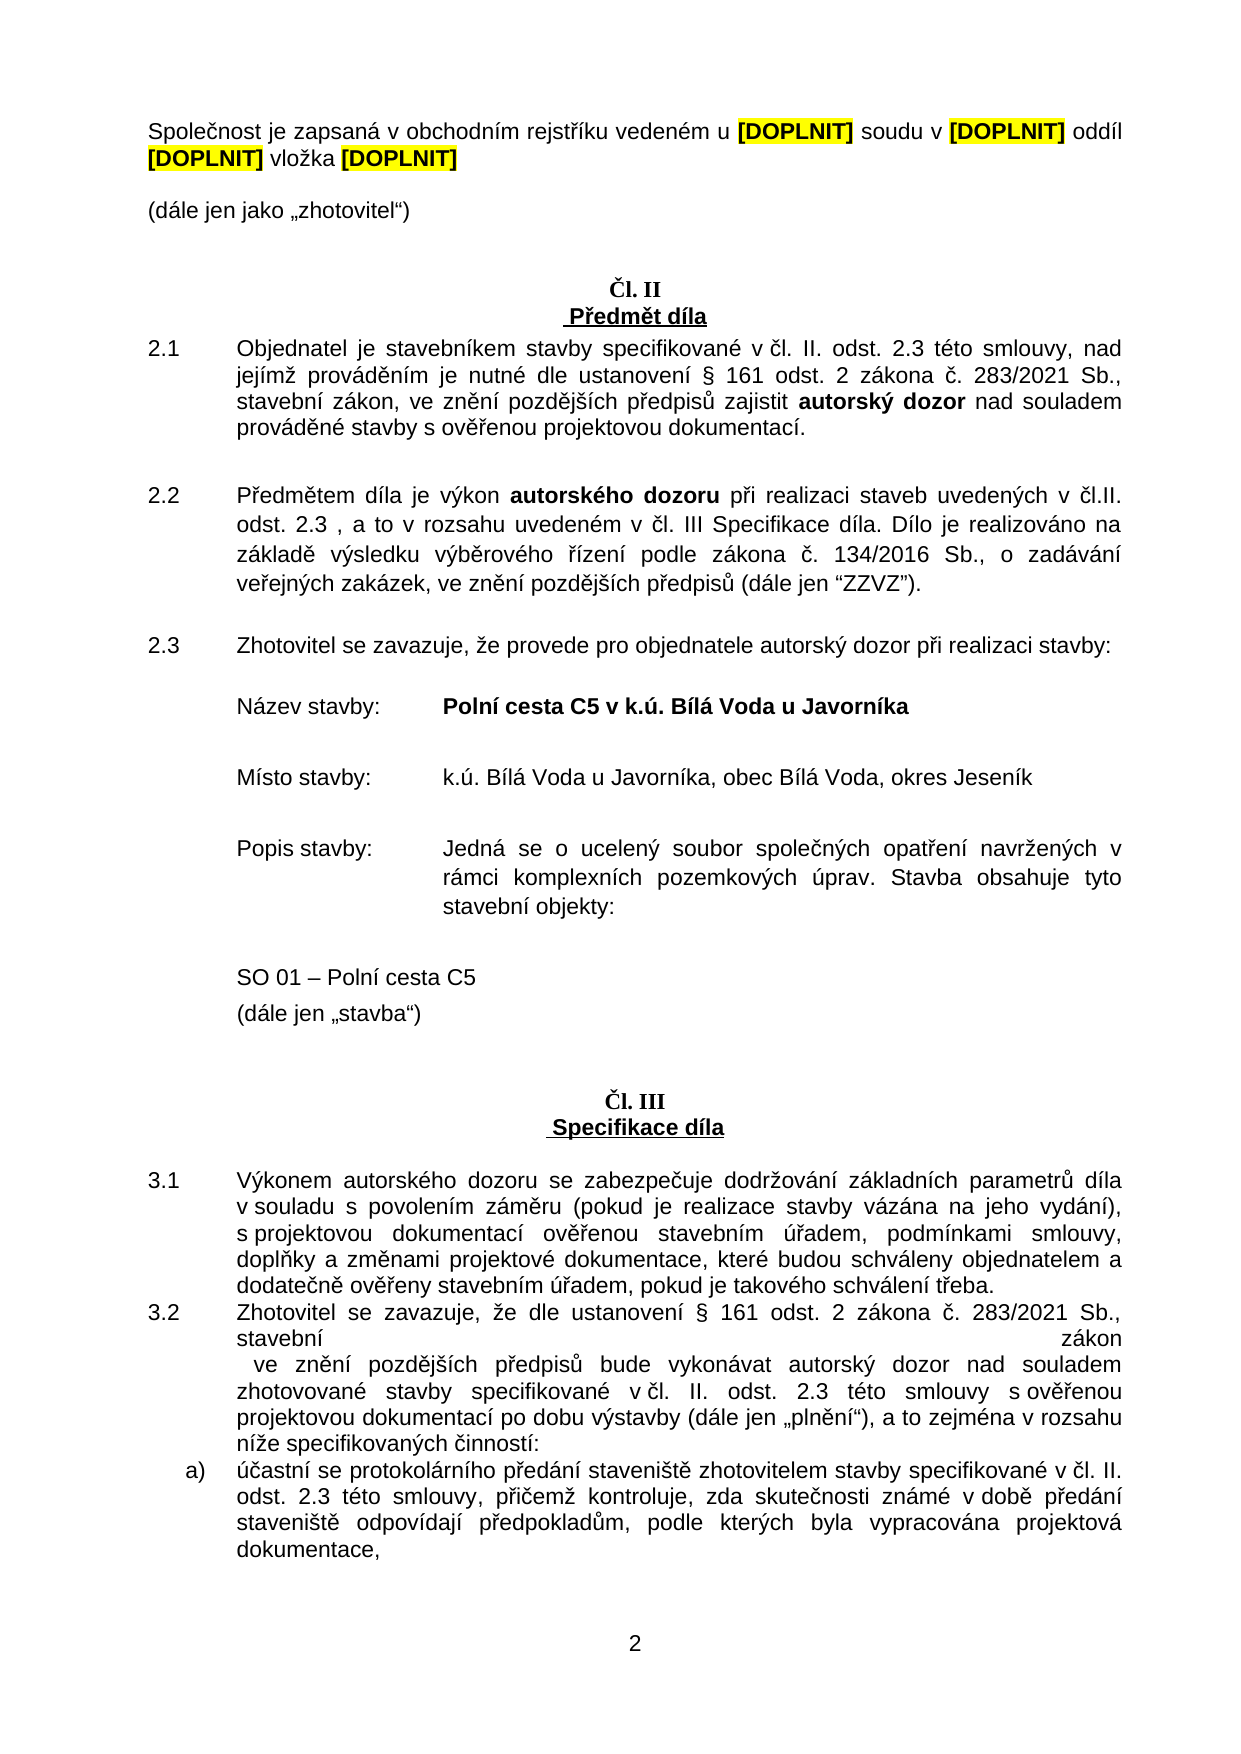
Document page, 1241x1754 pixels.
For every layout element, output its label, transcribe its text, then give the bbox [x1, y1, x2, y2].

text Předmět díla [148, 303, 1122, 329]
list Zhotovitel se zavazuje, že dle ustanovení § 161 odst. 2 zákona č. 283/2021 Sb., stavební zákon ve znění pozdějších předpisů bude vykonávat autorský dozor nad souladem zhotovované stavby specifikované v čl. II. odst. 2.3 této smlouvy s ověřenou projektovou dokumentací po dobu výstavby (dále jen „plnění“), a to zejména v rozsahu níže specifikovaných činností: [148, 1298, 1122, 1457]
text Čl. II [148, 276, 1122, 303]
list účastní se protokolárního předání staveniště zhotovitelem stavby specifikované v čl. II. odst. 2.3 této smlouvy, přičemž kontroluje, zda skutečnosti známé v době předání staveniště odpovídají předpokladům, podle kterých byla vypracována projektová dokumentace, [185, 1457, 1122, 1562]
list Objednatel je stavebníkem stavby specifikované v čl. II. odst. 2.3 této smlouvy, nad jejímž prováděním je nutné dle ustanovení § 161 odst. 2 zákona č. 283/2021 Sb., stavební zákon, ve znění pozdějších předpisů zajistit autorský dozor nad souladem prováděné stavby s ověřenou projektovou dokumentací. [148, 335, 1122, 441]
list Předmětem díla je výkon autorského dozoru při realizaci staveb uvedených v čl.II. odst. 2.3 , a to v rozsahu uvedeném v čl. III Specifikace díla. Dílo je realizováno na základě výsledku výběrového řízení podle zákona č. 134/2016 Sb., o zadávání veřejných zakázek, ve znění pozdějších předpisů (dále jen “ZZVZ”). [148, 479, 1122, 596]
text Čl. III [148, 1088, 1122, 1114]
text Specifikace díla [148, 1114, 1122, 1140]
list Výkonem autorského dozoru se zabezpečuje dodržování základních parametrů díla v souladu s povolením záměru (pokud je realizace stavby vázána na jeho vydání), s projektovou dokumentací ověřenou stavebním úřadem, podmínkami smlouvy, doplňky a změnami projektové dokumentace, které budou schváleny objednatelem a dodatečně ověřeny stavebním úřadem, pokud je takového schválení třeba. [148, 1167, 1122, 1298]
text Název stavby: Polní cesta C5 v k.ú. Bílá Voda u Javorníka [236, 691, 1122, 720]
text (dále jen jako „zhotovitel“) [110, 197, 1122, 223]
text Popis stavby: Jedná se o ucelený soubor společných opatření navržených v rámci komplexních pozemkových úprav. Stavba obsahuje tyto stavební objekty: [236, 832, 1122, 920]
text Společnost je zapsaná v obchodním rejstříku vedeném u [DOPLNIT] soudu v [DOPLNIT] oddíl [DOPLNIT] vložka [DOPLNIT] [148, 118, 1122, 171]
list Zhotovitel se zavazuje, že provede pro objednatele autorský dozor při realizaci stavby: [148, 629, 1122, 658]
text SO 01 – Polní cesta C5 [236, 961, 1122, 991]
text (dále jen „stavba“) [148, 997, 1122, 1026]
text Místo stavby: k.ú. Bílá Voda u Javorníka, obec Bílá Voda, okres Jeseník [236, 761, 1122, 791]
